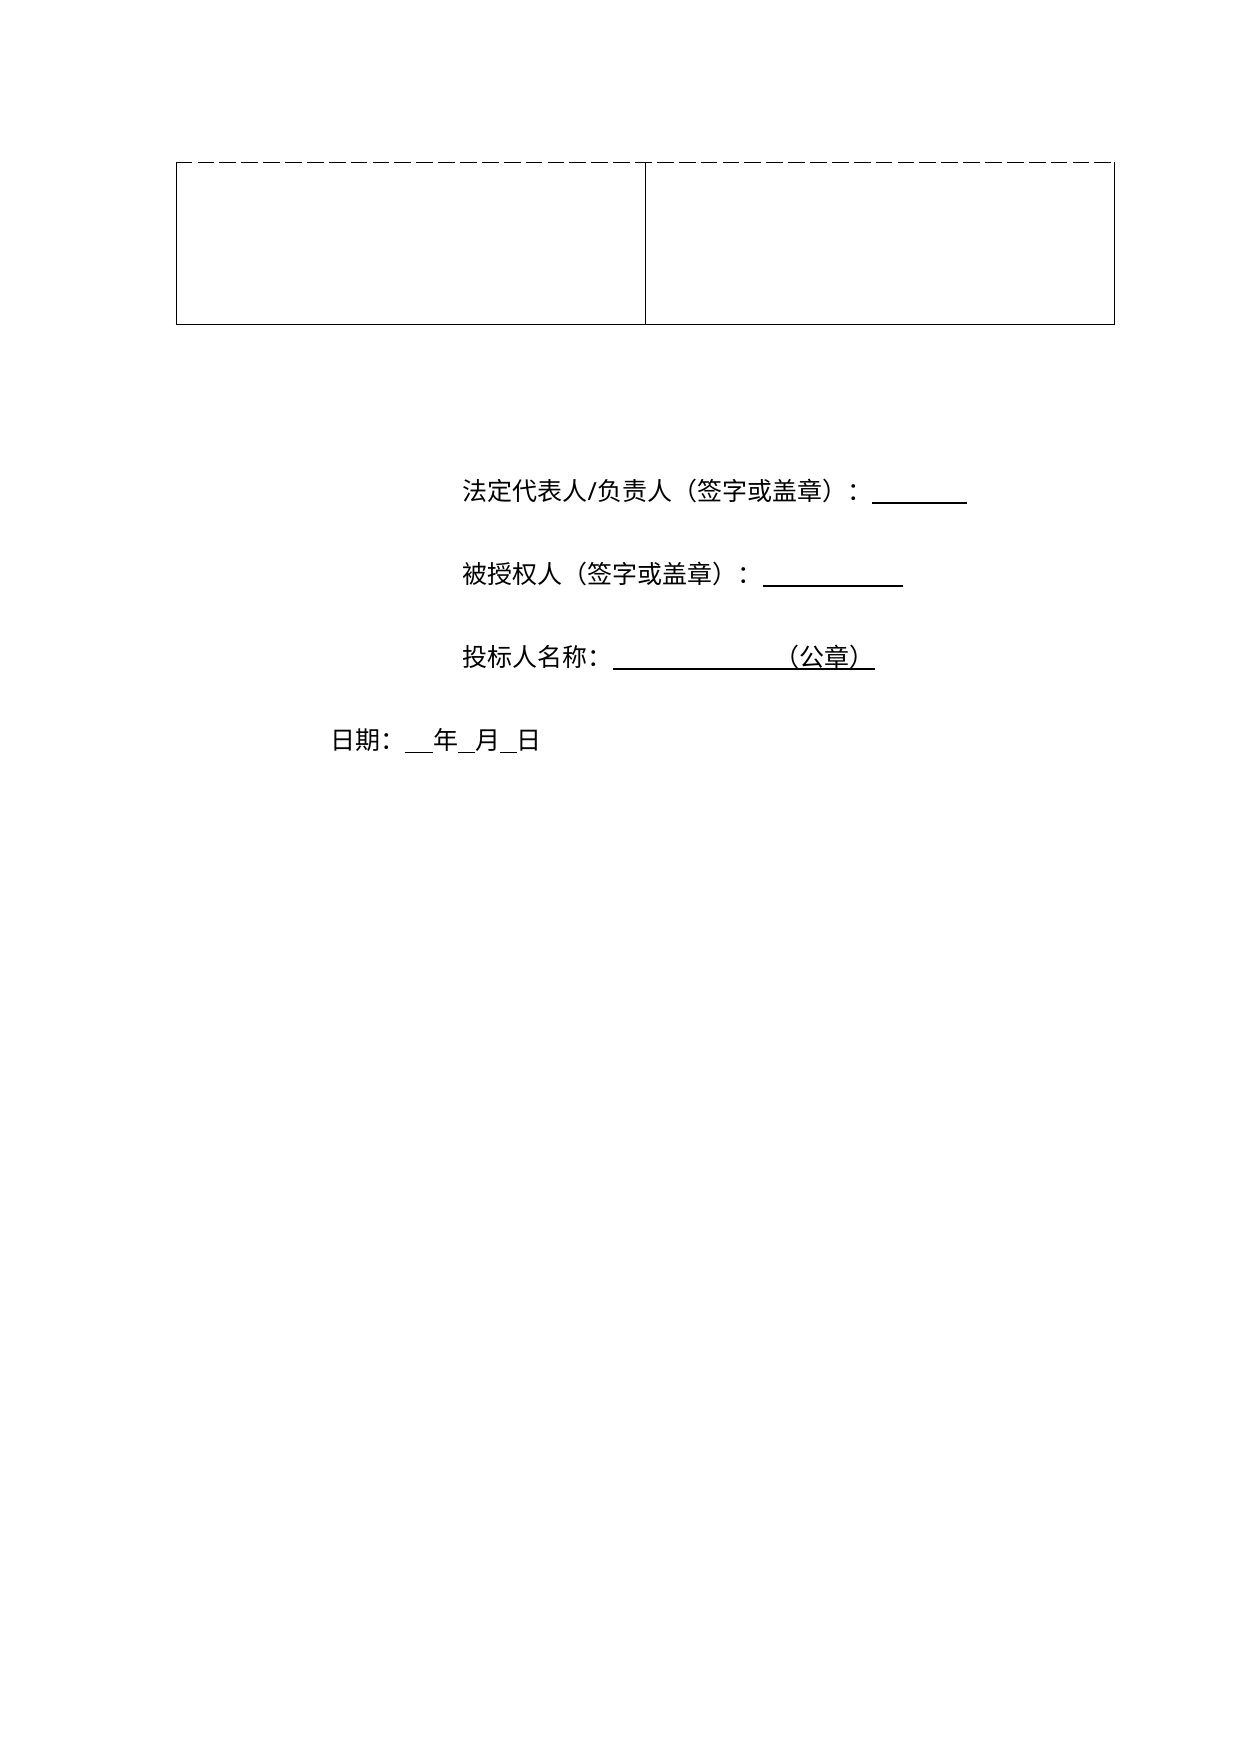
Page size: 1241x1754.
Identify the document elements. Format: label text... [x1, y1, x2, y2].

text 法定代表人/负责人（签字或盖章）： [187, 457, 1069, 522]
table_cell 授权代表身份证复印件 （第二面） [646, 162, 1114, 324]
text 日期： 年 月 日 [187, 706, 1053, 771]
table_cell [177, 162, 645, 324]
text 投标人名称： （公章） [187, 623, 1069, 688]
text 被授权人（签字或盖章）： [187, 540, 1069, 605]
